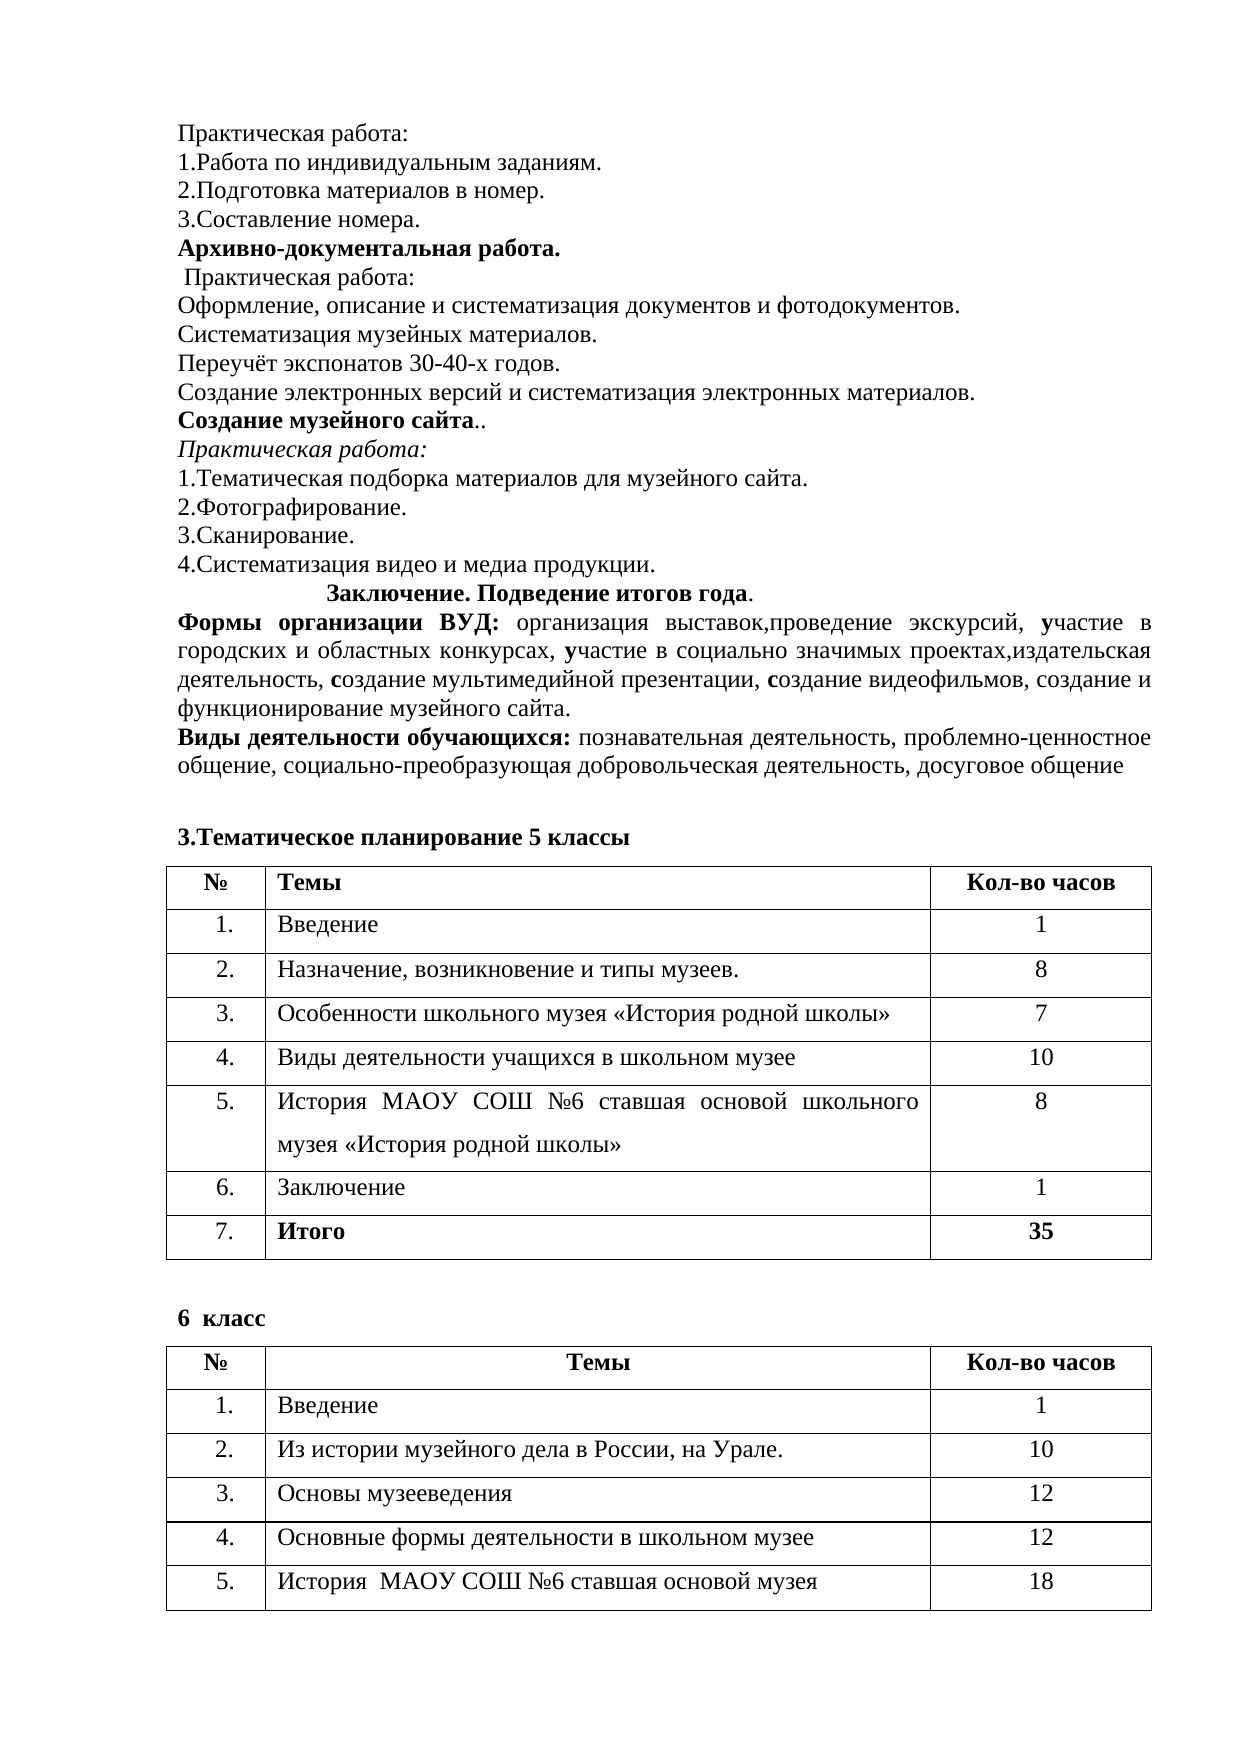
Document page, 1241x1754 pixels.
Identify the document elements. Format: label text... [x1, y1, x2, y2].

table_cell 12 [931, 1523, 1151, 1565]
table_cell Заключение [266, 1172, 930, 1215]
table_cell 8 [931, 954, 1151, 997]
text Оформление, описание и систематизация документов и фотодокументов. [177, 291, 1152, 319]
text 4.Систематизация видео и медиа продукции. [177, 549, 1152, 578]
table_cell [167, 998, 265, 1041]
text Практическая работа: [177, 434, 1152, 463]
text Создание электронных версий и систематизация электронных материалов. [177, 377, 1152, 406]
table_cell [167, 1566, 265, 1609]
table_header № [167, 1347, 265, 1389]
text 1.Работа по индивидуальным заданиям. [177, 147, 1152, 176]
text Систематизация музейных материалов. [177, 319, 1152, 348]
table_cell Основные формы деятельности в школьном музее [266, 1523, 930, 1565]
table_header Кол-во часов [931, 867, 1151, 908]
table_cell 1 [931, 1172, 1151, 1215]
text 2.Подготовка материалов в номер. [177, 176, 1152, 204]
table_cell [167, 910, 265, 953]
table_cell 35 [931, 1216, 1151, 1259]
table_cell [167, 954, 265, 997]
table_cell Из истории музейного дела в России, на Урале. [266, 1434, 930, 1477]
table_header Кол-во часов [931, 1347, 1151, 1389]
table_cell Итого [266, 1216, 930, 1259]
table_cell [167, 1434, 265, 1477]
text Практическая работа: [177, 118, 1152, 147]
text Формы организации ВУД: организация выставок,проведение экскурсий, участие в городских и областных конкурсах, участие в социально значимых проектах,издательская деятельность, создание мультимедийной презентации, создание видеофильмов, создание и функционирование музейного сайта. [177, 607, 1152, 722]
text 2.Фотографирование. [177, 492, 1152, 521]
table_cell Назначение, возникновение и типы музеев. [266, 954, 930, 997]
table_cell 1 [931, 910, 1151, 953]
table_cell [167, 1172, 265, 1215]
text 6 класс [177, 1303, 1152, 1332]
table_cell 1 [931, 1390, 1151, 1433]
table_cell [167, 1042, 265, 1085]
table_cell 8 [931, 1086, 1151, 1171]
text Создание музейного сайта.. [177, 406, 1152, 434]
text 3.Сканирование. [177, 521, 1152, 549]
text 3.Составление номера. [177, 204, 1152, 233]
table_cell [167, 1478, 265, 1521]
text Практическая работа: [177, 262, 1152, 291]
table_cell 12 [931, 1478, 1151, 1521]
table_cell [167, 1086, 265, 1171]
table_cell 10 [931, 1042, 1151, 1085]
table_cell Особенности школьного музея «История родной школы» [266, 998, 930, 1041]
table_header № [167, 867, 265, 908]
table_cell 10 [931, 1434, 1151, 1477]
text Архивно-документальная работа. [177, 233, 1152, 262]
table_cell Основы музееведения [266, 1478, 930, 1521]
text 3.Тематическое планирование 5 классы [177, 822, 1152, 851]
text 1.Тематическая подборка материалов для музейного сайта. [177, 463, 1152, 492]
table_header Темы [266, 867, 930, 908]
text Виды деятельности обучающихся: познавательная деятельность, проблемно-ценностное общение, социально-преобразующая добровольческая деятельность, досуговое общение [177, 722, 1152, 779]
table_cell [167, 1523, 265, 1565]
table_cell [167, 1390, 265, 1433]
text Заключение. Подведение итогов года. [326, 578, 1152, 607]
table_cell 7 [931, 998, 1151, 1041]
text Переучёт экспонатов 30-40-х годов. [177, 348, 1152, 377]
table_cell [167, 1216, 265, 1259]
table_cell Введение [266, 910, 930, 953]
table_header Темы [266, 1347, 930, 1389]
table_cell Виды деятельности учащихся в школьном музее [266, 1042, 930, 1085]
table_cell Введение [266, 1390, 930, 1433]
table_cell История МАОУ СОШ №6 ставшая основой музея [266, 1566, 930, 1609]
table_cell История МАОУ СОШ №6 ставшая основой школьного музея «История родной школы» [266, 1086, 930, 1171]
table_cell 18 [931, 1566, 1151, 1609]
